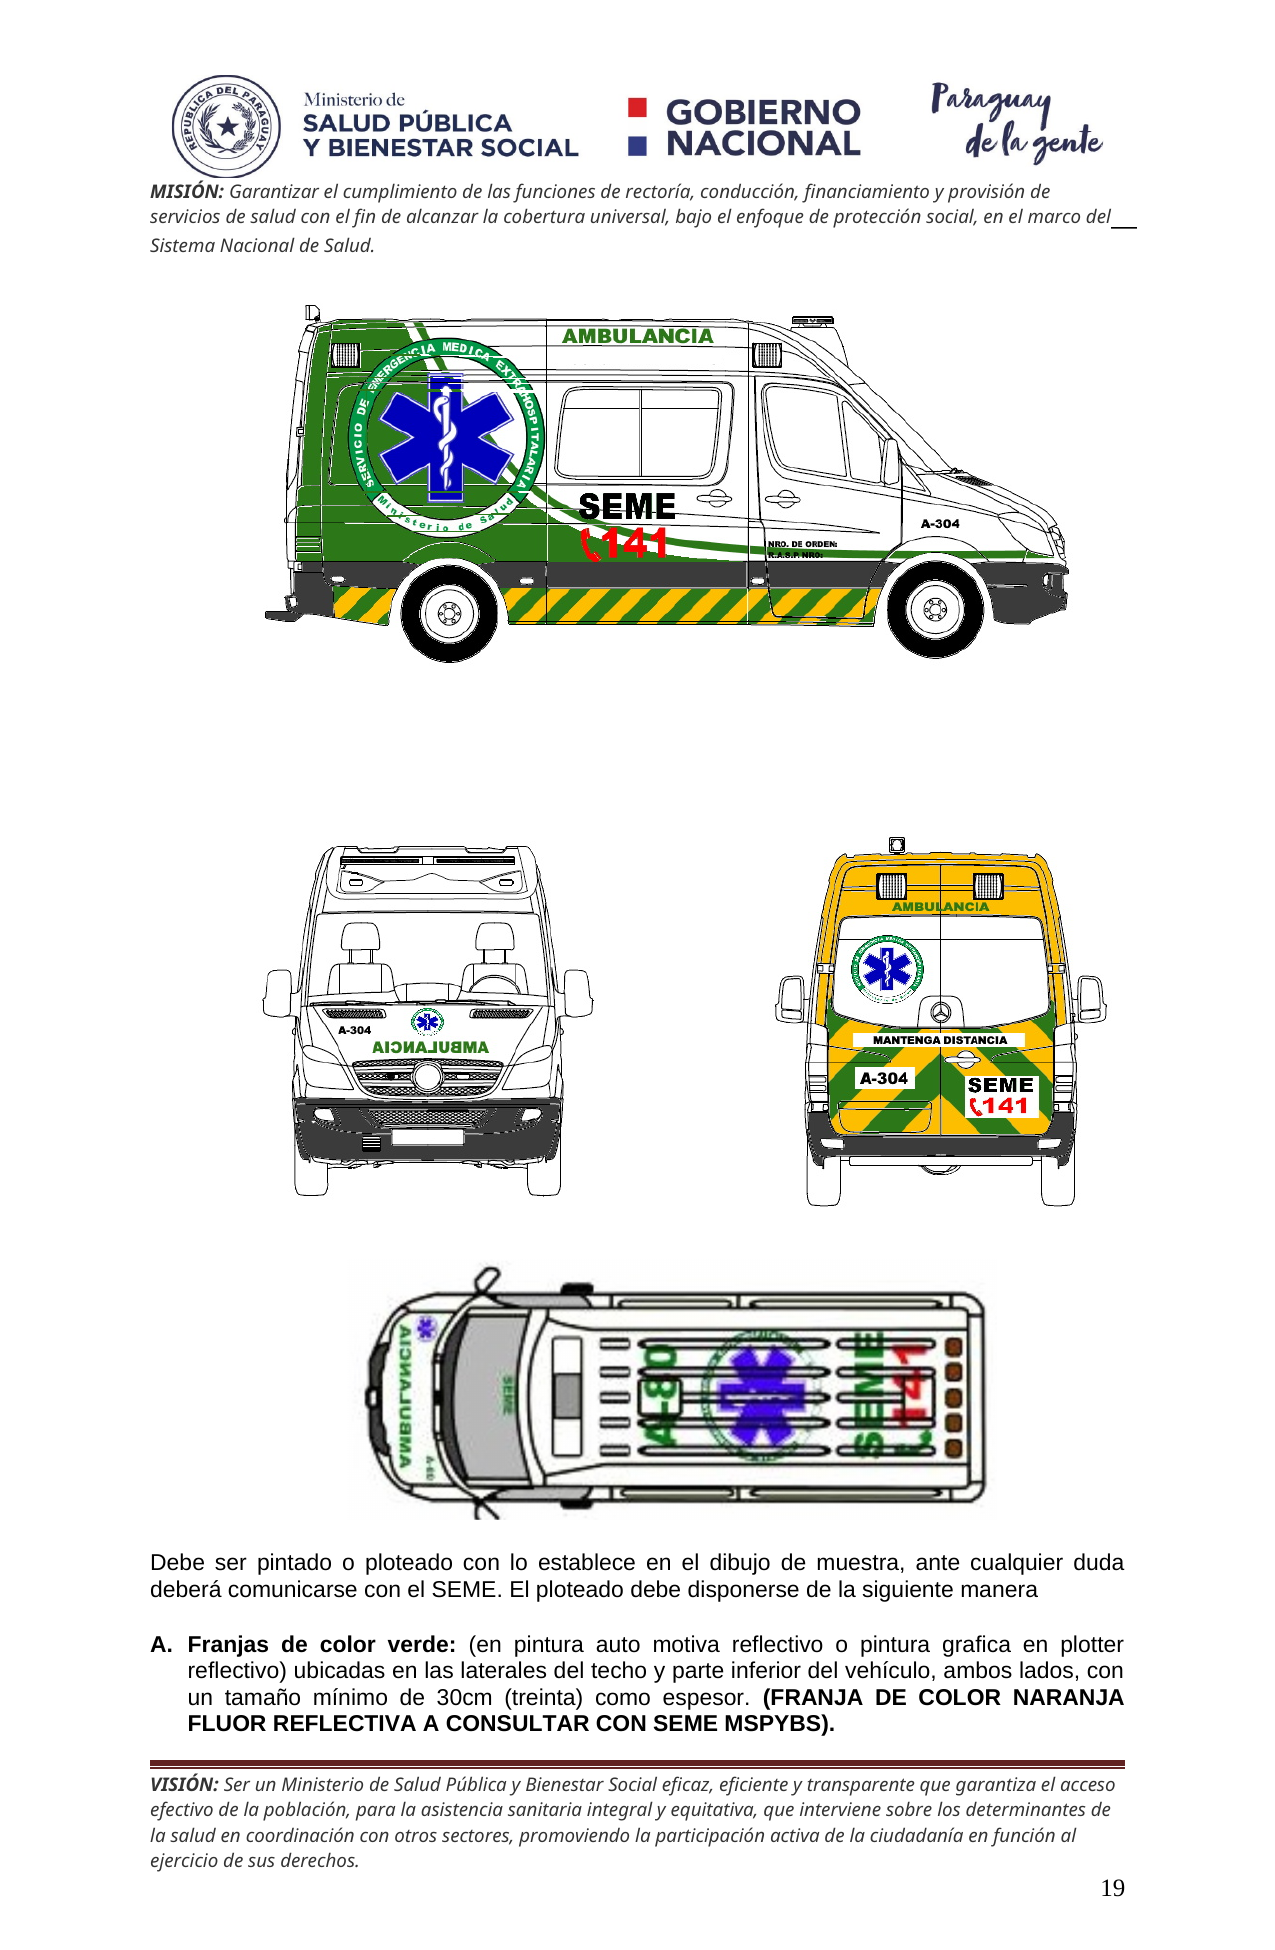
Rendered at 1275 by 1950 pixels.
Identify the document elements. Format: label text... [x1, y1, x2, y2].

picture [232, 286, 1118, 1254]
picture [349, 1260, 996, 1519]
picture [171, 75, 1104, 179]
text Debe ser pintado o ploteado con lo establece en el dibujo de muestra, ante cualquier duda deberá comunicarse con el SEME. El ploteado debe disponerse de la siguiente manera [150, 1549, 1125, 1602]
list Franjas de color verde: (en pintura auto motiva reflectivo o pintura grafica en plotter reflectivo) ubicadas en las laterales del techo y parte inferior del vehículo, ambos lados, con un tamaño mínimo de 30cm (treinta) como espesor. (FRANJA DE COLOR NARANJA FLUOR REFLECTIVA A CONSULTAR CON SEME MSPYBS). [150, 1631, 1125, 1736]
